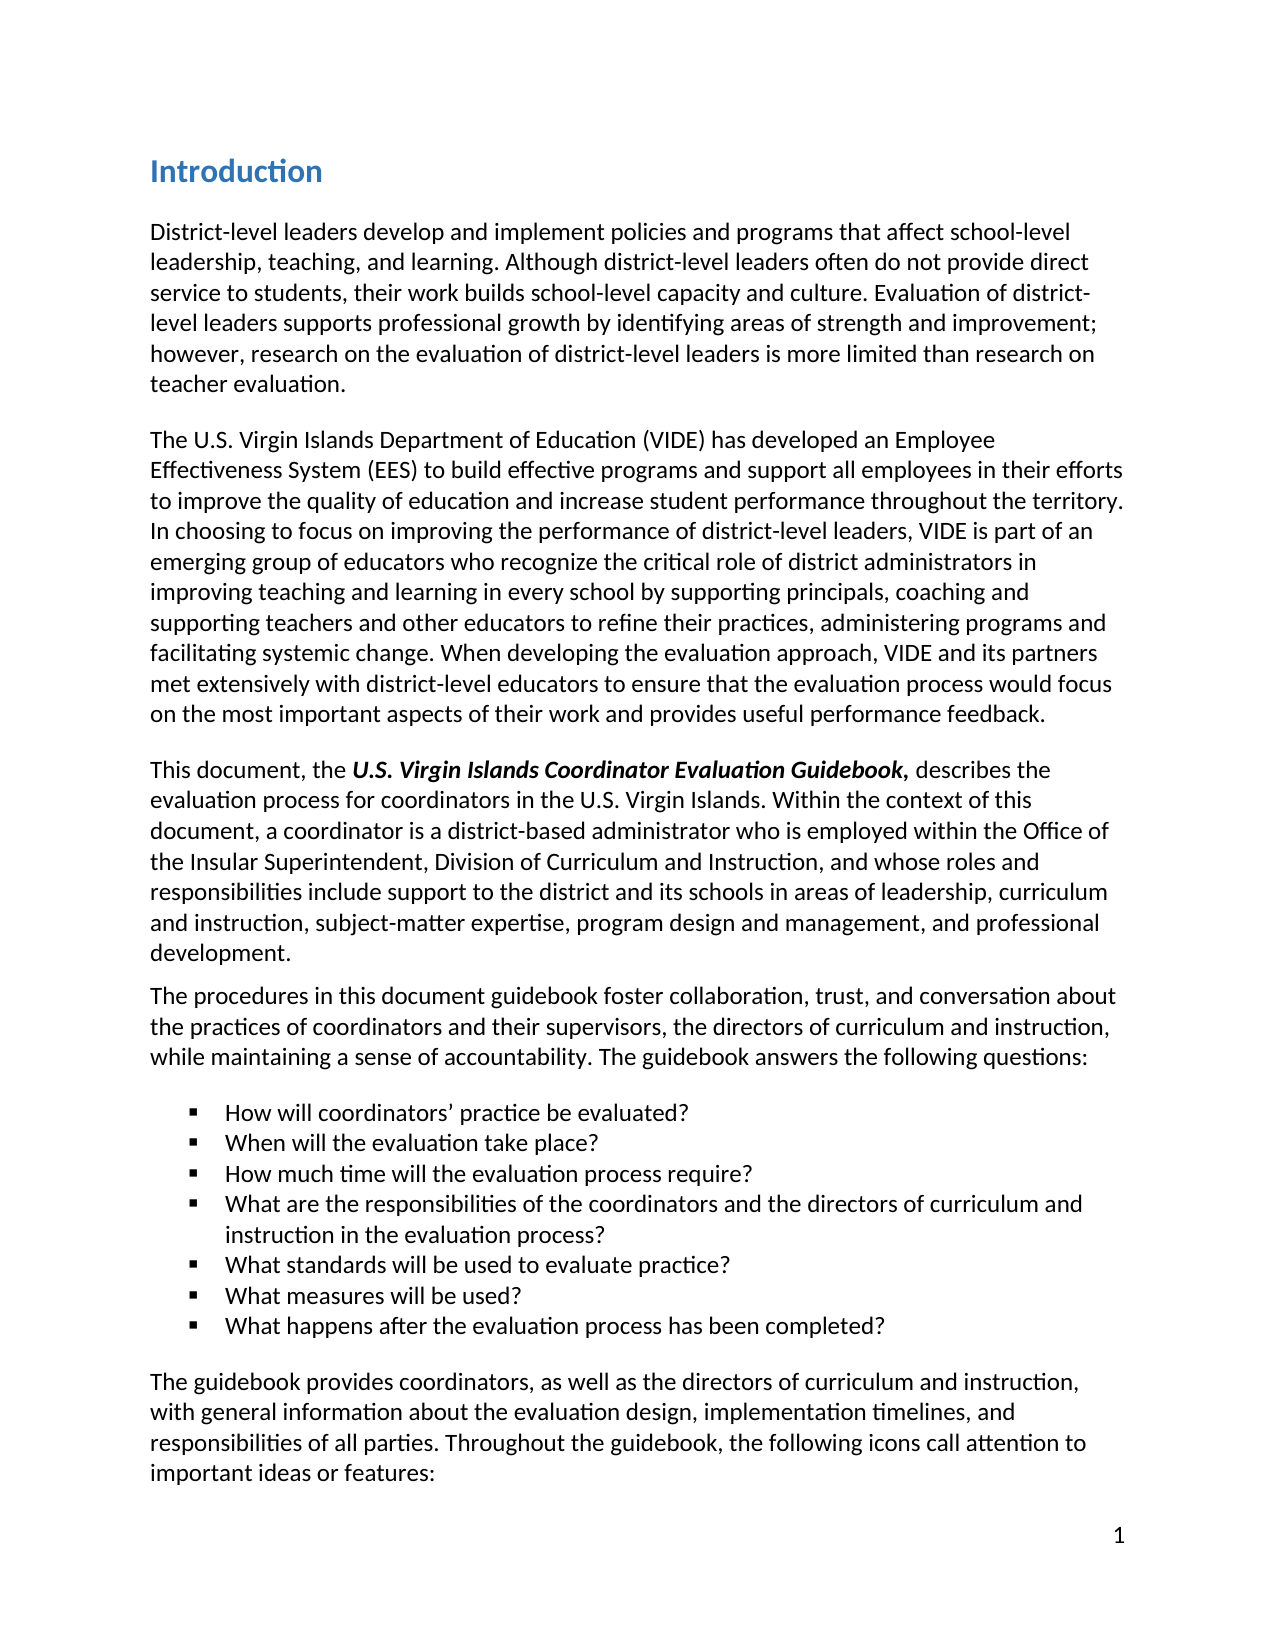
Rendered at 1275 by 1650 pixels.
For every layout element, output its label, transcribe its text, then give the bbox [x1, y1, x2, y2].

text What are the responsibilities of the coordinators and the directors of curriculum and instruction in the evaluation process? [187, 1188, 1125, 1249]
text How much time will the evaluation process require? [187, 1158, 1125, 1188]
subtitle Introduction [150, 150, 1125, 191]
text What standards will be used to evaluate practice? [187, 1249, 1125, 1280]
text When will the evaluation take place? [187, 1127, 1125, 1158]
text What happens after the evaluation process has been completed? [187, 1310, 1125, 1341]
text District-level leaders develop and implement policies and programs that affect school-level leadership, teaching, and learning. Although district-level leaders often do not provide direct service to students, their work builds school-level capacity and culture. Evaluation of district-level leaders supports professional growth by identifying areas of strength and improvement; however, research on the evaluation of district-level leaders is more limited than research on teacher evaluation. [150, 216, 1125, 399]
text What measures will be used? [187, 1280, 1125, 1310]
text This document, the U.S. Virgin Islands Coordinator Evaluation Guidebook, describes the evaluation process for coordinators in the U.S. Virgin Islands. Within the context of this document, a coordinator is a district-based administrator who is employed within the Office of the Insular Superintendent, Division of Curriculum and Instruction, and whose roles and responsibilities include support to the district and its schools in areas of leadership, curriculum and instruction, subject-matter expertise, program design and management, and professional development. [150, 754, 1125, 968]
text The U.S. Virgin Islands Department of Education (VIDE) has developed an Employee Effectiveness System (EES) to build effective programs and support all employees in their efforts to improve the quality of education and increase student performance throughout the territory. In choosing to focus on improving the performance of district-level leaders, VIDE is part of an emerging group of educators who recognize the critical role of district administrators in improving teaching and learning in every school by supporting principals, coaching and supporting teachers and other educators to refine their practices, administering programs and facilitating systemic change. When developing the evaluation approach, VIDE and its partners met extensively with district-level educators to ensure that the evaluation process would focus on the most important aspects of their work and provides useful performance feedback. [150, 424, 1125, 729]
text The procedures in this document guidebook foster collaboration, trust, and conversation about the practices of coordinators and their supervisors, the directors of curriculum and instruction, while maintaining a sense of accountability. The guidebook answers the following questions: [150, 980, 1125, 1072]
text How will coordinators’ practice be evaluated? [187, 1097, 1125, 1127]
text The guidebook provides coordinators, as well as the directors of curriculum and instruction, with general information about the evaluation design, implementation timelines, and responsibilities of all parties. Throughout the guidebook, the following icons call attention to important ideas or features: [150, 1366, 1125, 1488]
